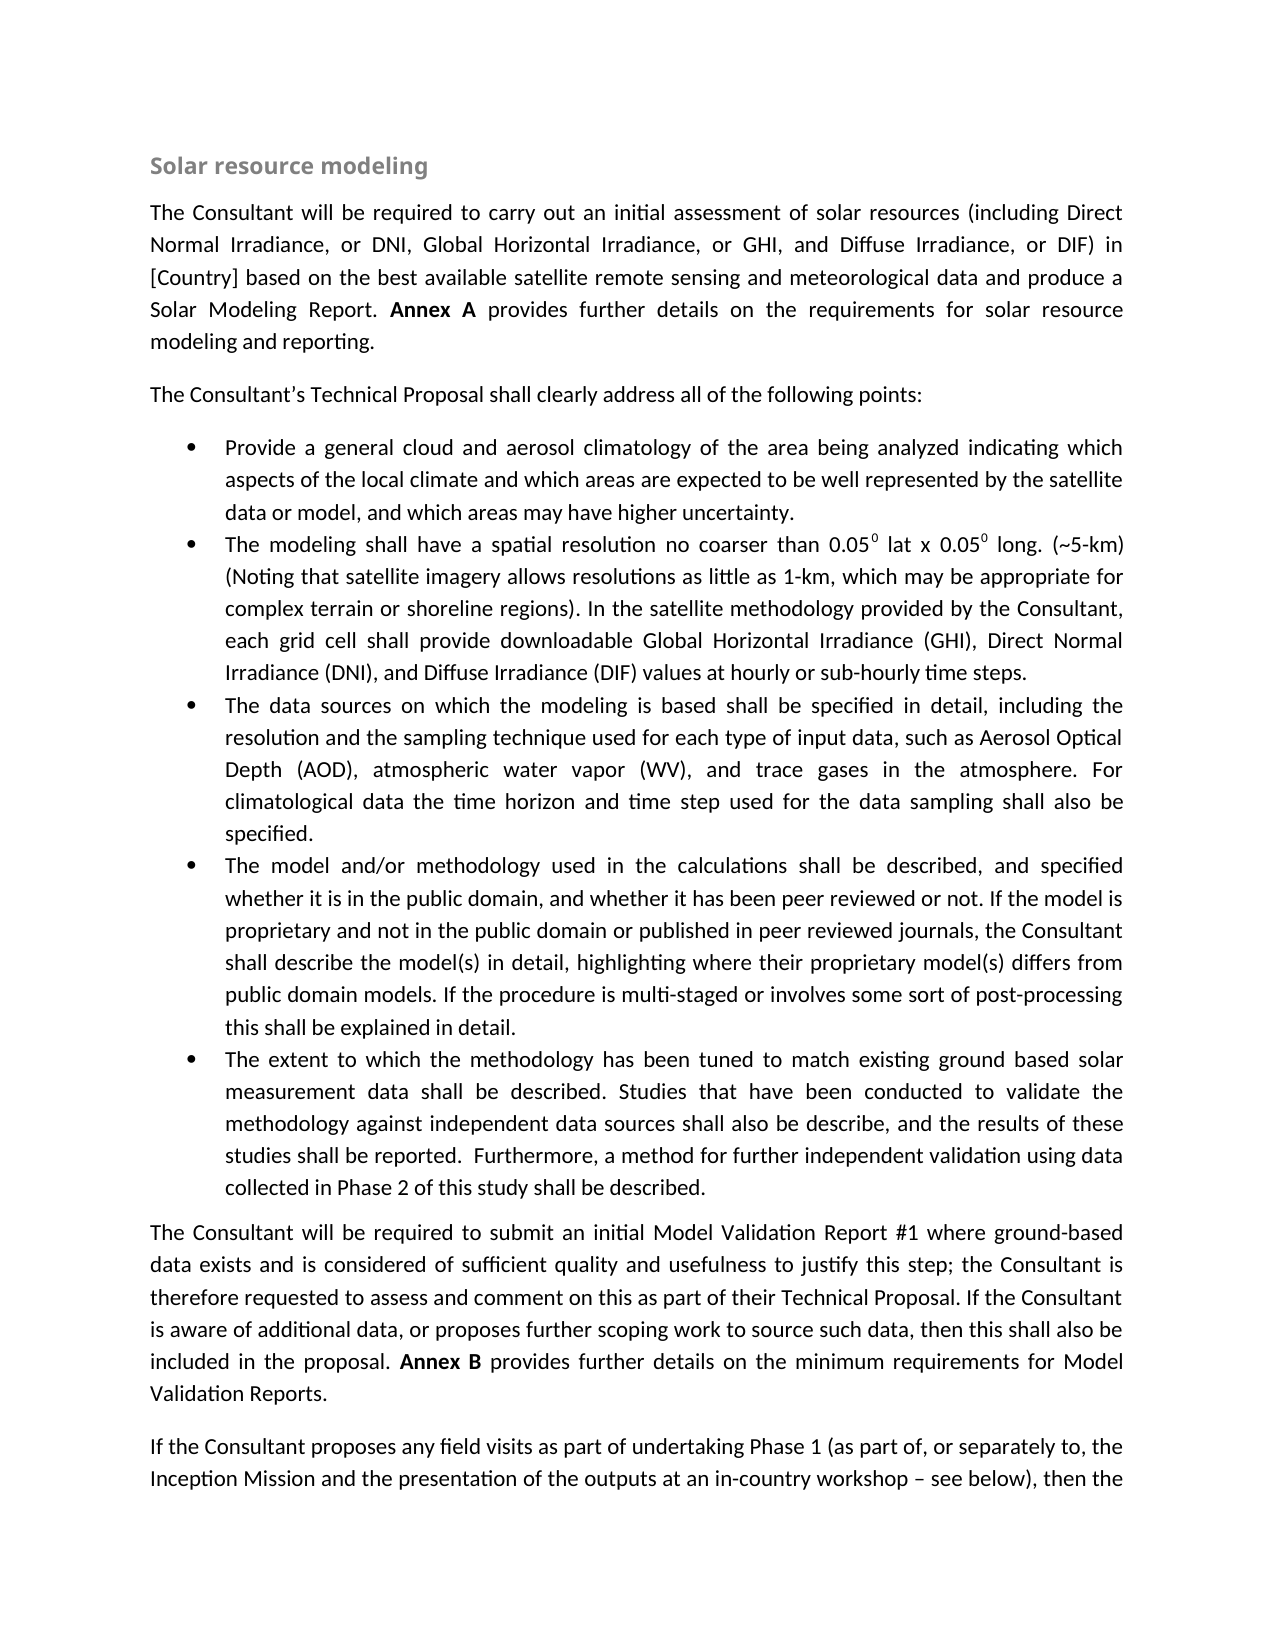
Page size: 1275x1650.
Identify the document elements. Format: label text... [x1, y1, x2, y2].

subtitle Solar resource modeling [150, 150, 1125, 181]
text Provide a general cloud and aerosol climatology of the area being analyzed indicating which aspects of the local climate and which areas are expected to be well represented by the satellite data or model, and which areas may have higher uncertainty. [187, 433, 1125, 526]
text The model and/or methodology used in the calculations shall be described, and specified whether it is in the public domain, and whether it has been peer reviewed or not. If the model is proprietary and not in the public domain or published in peer reviewed journals, the Consultant shall describe the model(s) in detail, highlighting where their proprietary model(s) differs from public domain models. If the procedure is multi-staged or involves some sort of post-processing this shall be explained in detail. [187, 852, 1125, 1041]
text The Consultant will be required to carry out an initial assessment of solar resources (including Direct Normal Irradiance, or DNI, Global Horizontal Irradiance, or GHI, and Diffuse Irradiance, or DIF) in [Country] based on the best available satellite remote sensing and meteorological data and produce a Solar Modeling Report. Annex A provides further details on the requirements for solar resource modeling and reporting. [150, 198, 1125, 355]
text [150, 1432, 1125, 1492]
text The extent to which the methodology has been tuned to match existing ground based solar measurement data shall be described. Studies that have been conducted to validate the methodology against independent data sources shall also be describe, and the results of these studies shall be reported. Furthermore, a method for further independent validation using data collected in Phase 2 of this study shall be described. [187, 1045, 1125, 1202]
text The Consultant will be required to submit an initial Model Validation Report #1 where ground-based data exists and is considered of sufficient quality and usefulness to justify this step; the Consultant is therefore requested to assess and comment on this as part of their Technical Proposal. If the Consultant is aware of additional data, or proposes further scoping work to source such data, then this shall also be included in the proposal. Annex B provides further details on the minimum requirements for Model Validation Reports. [150, 1218, 1125, 1407]
text The data sources on which the modeling is based shall be specified in detail, including the resolution and the sampling technique used for each type of input data, such as Aerosol Optical Depth (AOD), atmospheric water vapor (WV), and trace gases in the atmosphere. For climatological data the time horizon and time step used for the data sampling shall also be specified. [187, 691, 1125, 847]
text The modeling shall have a spatial resolution no coarser than 0.050 lat x 0.050 long. (~5-km) (Noting that satellite imagery allows resolutions as little as 1-km, which may be appropriate for complex terrain or shoreline regions). In the satellite methodology provided by the Consultant, each grid cell shall provide downloadable Global Horizontal Irradiance (GHI), Direct Normal Irradiance (DNI), and Diffuse Irradiance (DIF) values at hourly or sub-hourly time steps. [187, 530, 1125, 687]
text The Consultant’s Technical Proposal shall clearly address all of the following points: [150, 380, 1125, 408]
